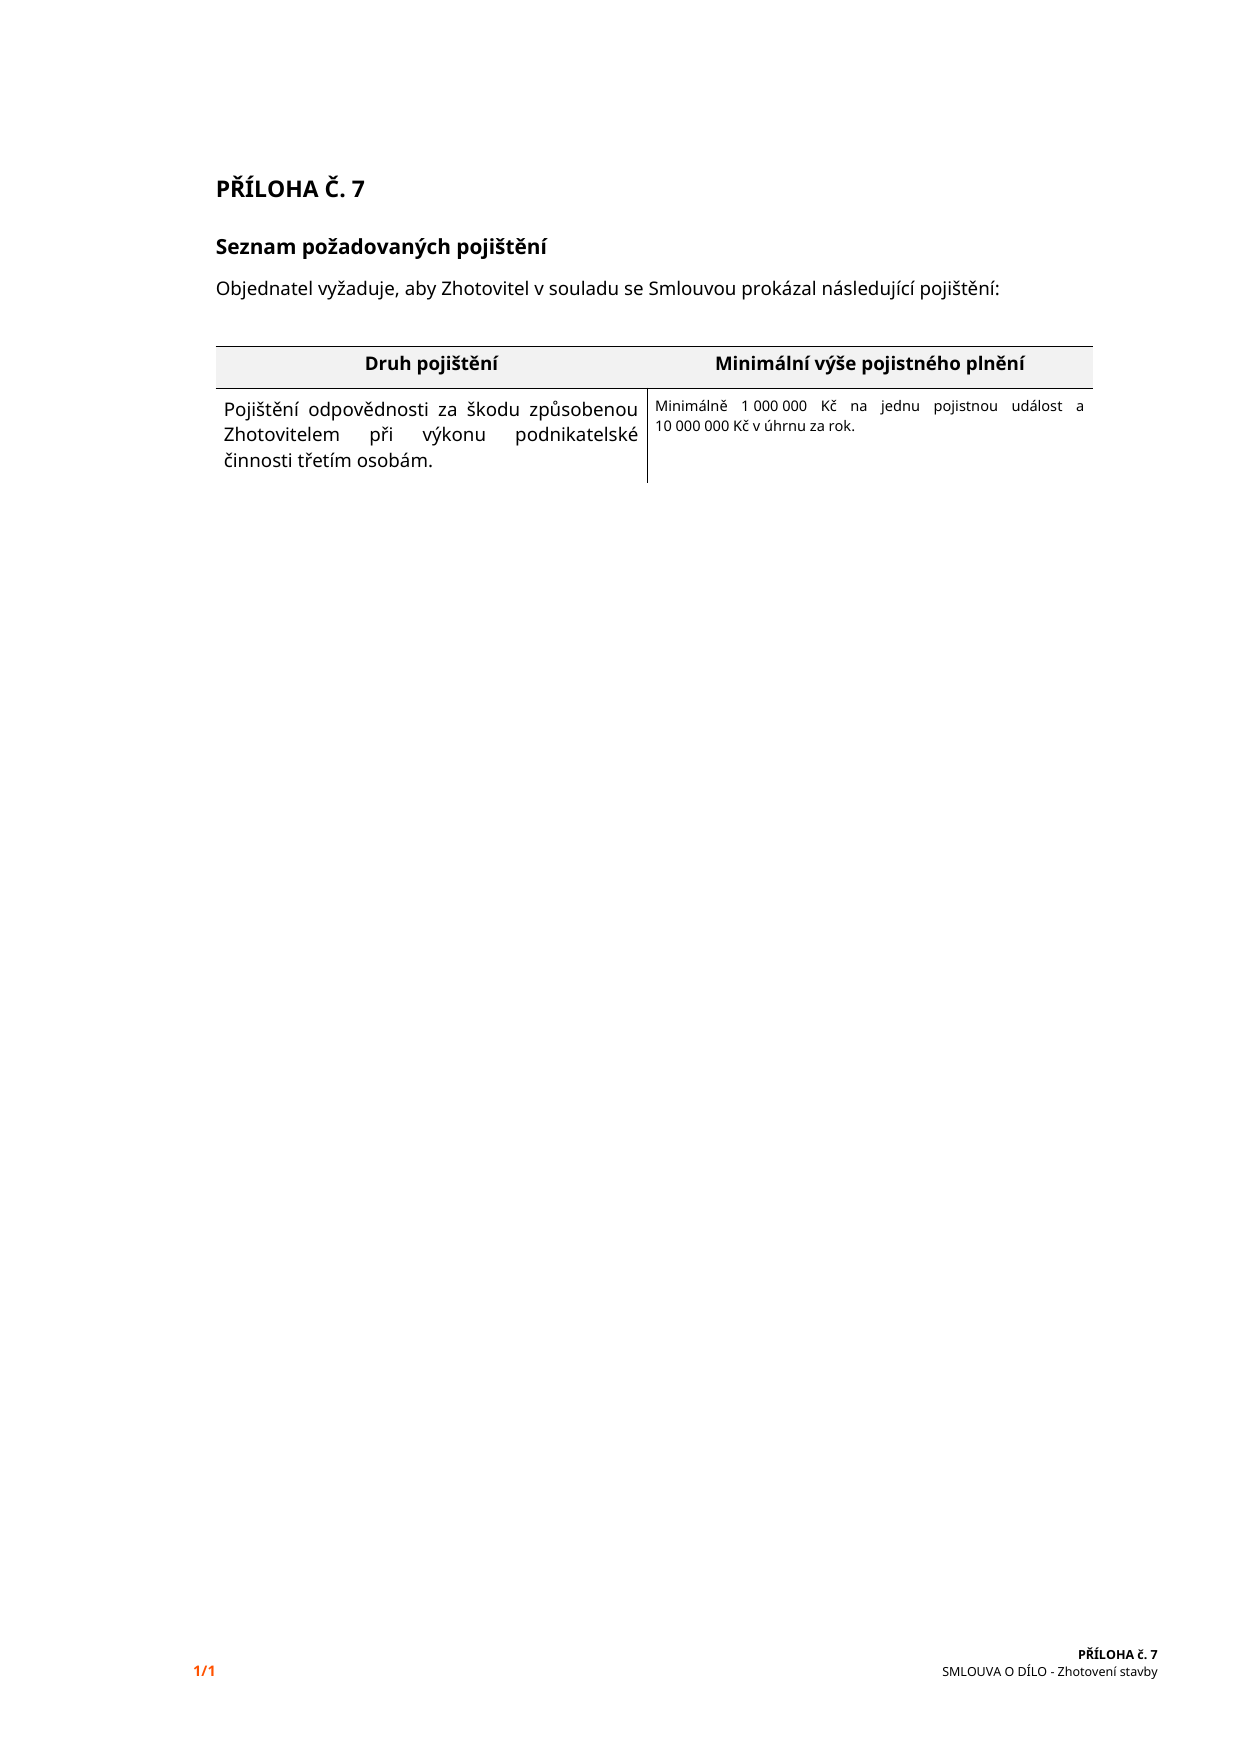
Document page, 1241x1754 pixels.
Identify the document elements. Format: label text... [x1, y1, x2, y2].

table_header Druh pojištění [216, 347, 647, 388]
text Objednatel vyžaduje, aby Zhotovitel v souladu se Smlouvou prokázal následující pojištění: [216, 276, 1093, 301]
table_header Minimální výše pojistného plnění [647, 347, 1093, 388]
text Seznam požadovaných pojištění [216, 232, 1093, 260]
text Příloha č. 7 [216, 172, 1093, 204]
table_cell Pojištění odpovědnosti za škodu způsobenou Zhotovitelem při výkonu podnikatelské činnosti třetím osobám. [216, 389, 647, 482]
table_cell Minimálně 1 000 000 Kč na jednu pojistnou událost a 10 000 000 Kč v úhrnu za rok. [648, 389, 1093, 482]
